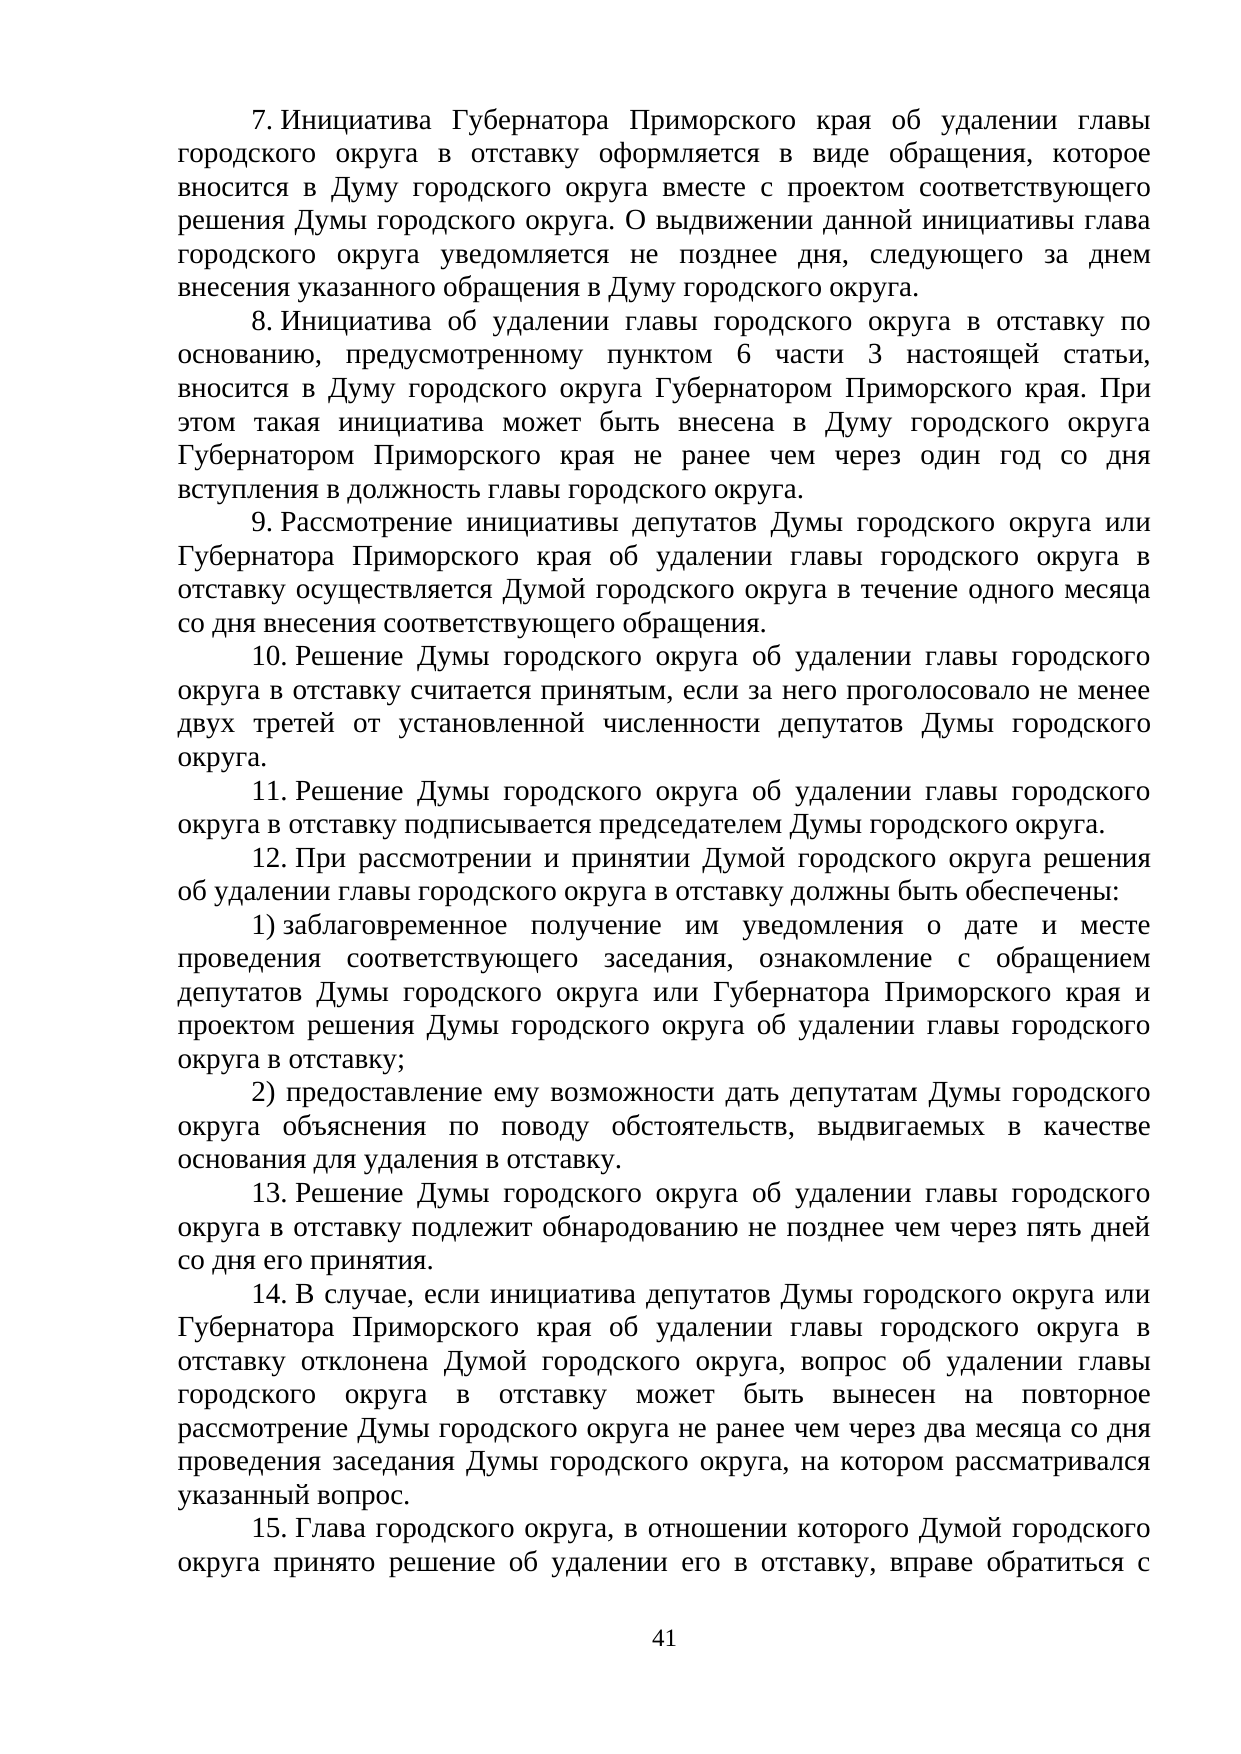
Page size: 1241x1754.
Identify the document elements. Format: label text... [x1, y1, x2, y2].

text 2) предоставление ему возможности дать депутатам Думы городского округа объяснения по поводу обстоятельств, выдвигаемых в качестве основания для удаления в отставку. [177, 1074, 1152, 1175]
text 8. Инициатива об удалении главы городского округа в отставку по основанию, предусмотренному пунктом 6 части 3 настоящей статьи, вносится в Думу городского округа Губернатором Приморского края. При этом такая инициатива может быть внесена в Думу городского округа Губернатором Приморского края не ранее чем через один год со дня вступления в должность главы городского округа. [177, 303, 1152, 504]
text 12. При рассмотрении и принятии Думой городского округа решения об удалении главы городского округа в отставку должны быть обеспечены: [177, 840, 1152, 907]
text 1) заблаговременное получение им уведомления о дате и месте проведения соответствующего заседания, ознакомление с обращением депутатов Думы городского округа или Губернатора Приморского края и проектом решения Думы городского округа об удалении главы городского округа в отставку; [177, 907, 1152, 1074]
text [177, 1511, 1152, 1578]
text 9. Рассмотрение инициативы депутатов Думы городского округа или Губернатора Приморского края об удалении главы городского округа в отставку осуществляется Думой городского округа в течение одного месяца со дня внесения соответствующего обращения. [177, 504, 1152, 638]
text 10. Решение Думы городского округа об удалении главы городского округа в отставку считается принятым, если за него проголосовало не менее двух третей от установленной численности депутатов Думы городского округа. [177, 638, 1152, 773]
text 13. Решение Думы городского округа об удалении главы городского округа в отставку подлежит обнародованию не позднее чем через пять дней со дня его принятия. [177, 1175, 1152, 1276]
text 11. Решение Думы городского округа об удалении главы городского округа в отставку подписывается председателем Думы городского округа. [177, 773, 1152, 840]
text 14. В случае, если инициатива депутатов Думы городского округа или Губернатора Приморского края об удалении главы городского округа в отставку отклонена Думой городского округа, вопрос об удалении главы городского округа в отставку может быть вынесен на повторное рассмотрение Думы городского округа не ранее чем через два месяца со дня проведения заседания Думы городского округа, на котором рассматривался указанный вопрос. [177, 1276, 1152, 1511]
text 7. Инициатива Губернатора Приморского края об удалении главы городского округа в отставку оформляется в виде обращения, которое вносится в Думу городского округа вместе с проектом соответствующего решения Думы городского округа. О выдвижении данной инициативы глава городского округа уведомляется не позднее дня, следующего за днем внесения указанного обращения в Думу городского округа. [177, 102, 1152, 303]
